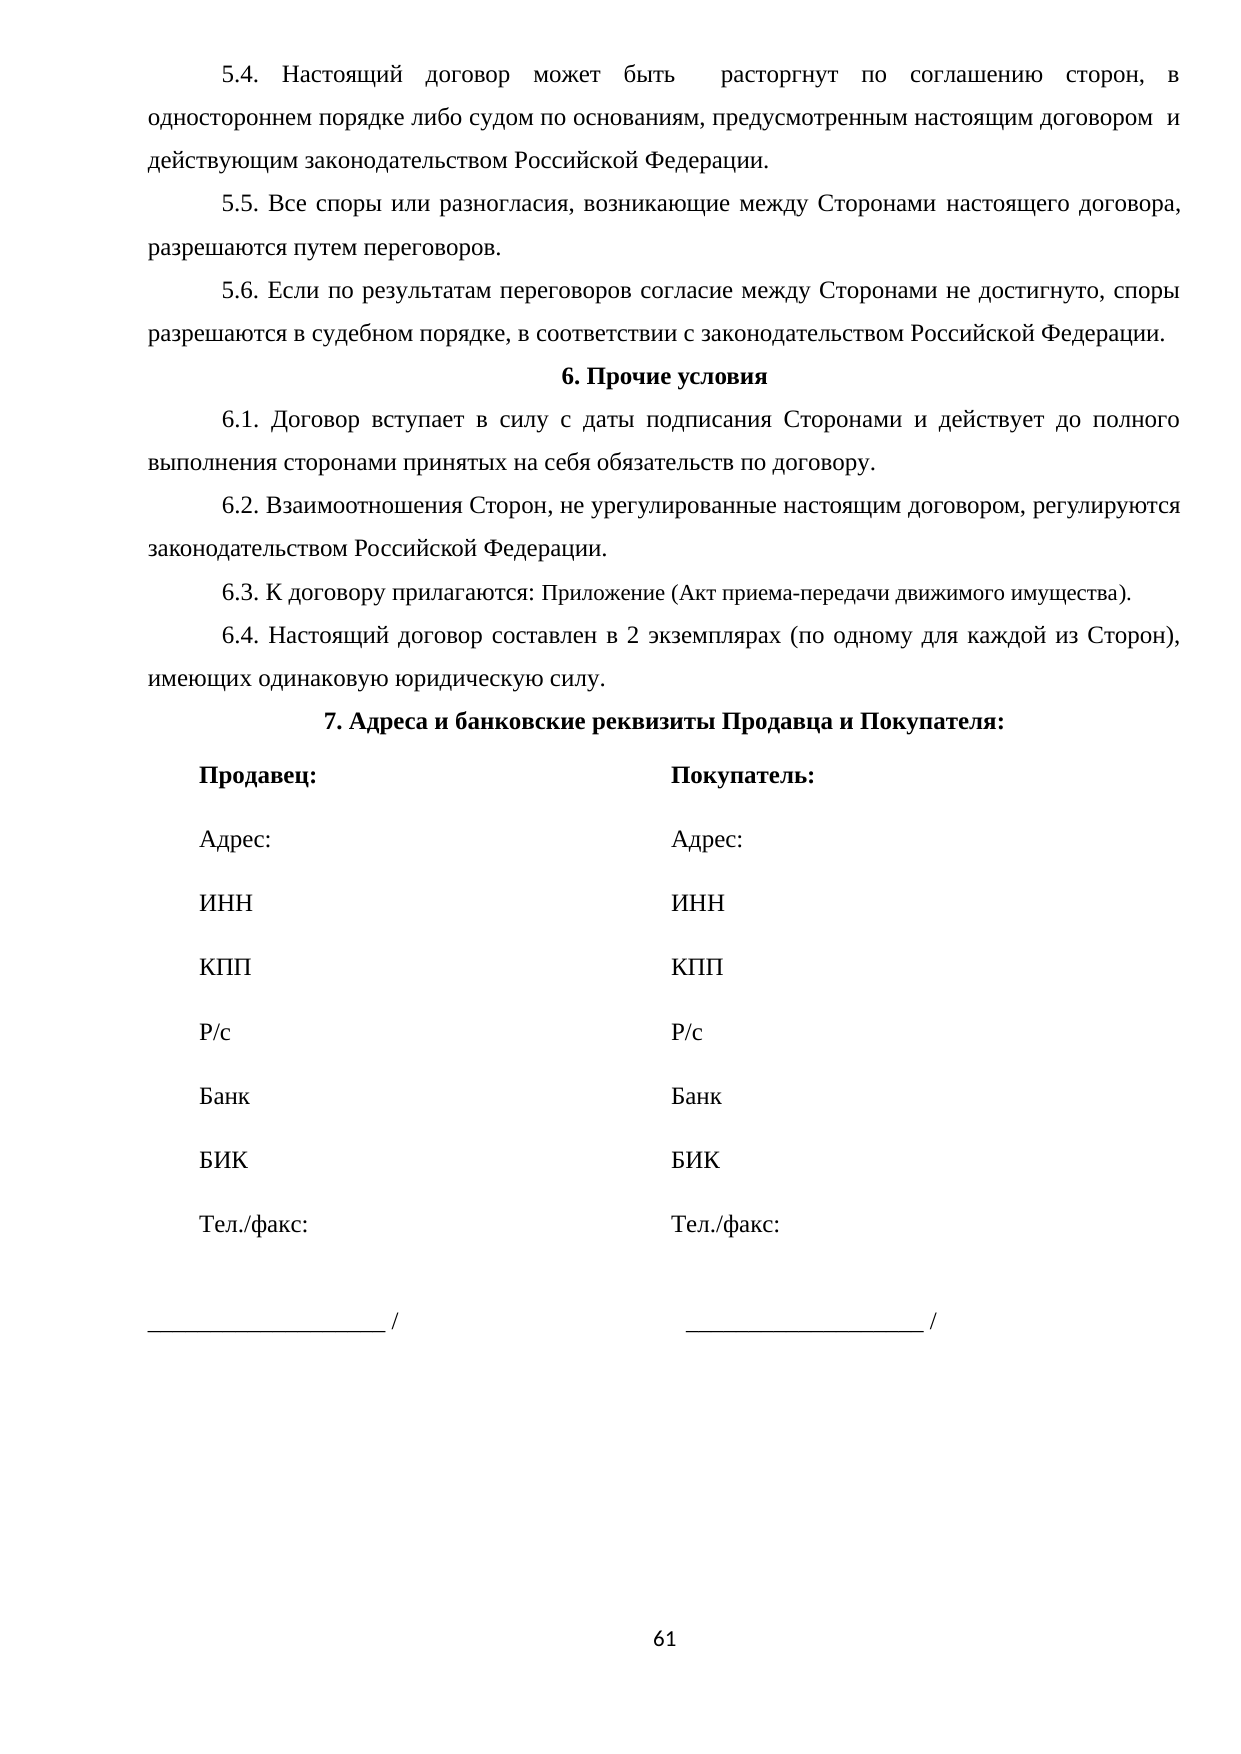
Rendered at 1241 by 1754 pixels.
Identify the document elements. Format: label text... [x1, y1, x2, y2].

table_cell БИК [193, 1135, 664, 1199]
table_header Покупатель: [664, 749, 1136, 813]
text 5.6. Если по результатам переговоров согласие между Сторонами не достигнуто, споры разрешаются в судебном порядке, в соответствии с законодательством Российской Федерации. [148, 275, 1181, 347]
table_cell Р/с [193, 1006, 664, 1070]
text 5.5. Все споры или разногласия, возникающие между Сторонами настоящего договора, разрешаются путем переговоров. [148, 188, 1181, 260]
table_cell ИНН [664, 878, 1136, 942]
table_cell Банк [664, 1070, 1136, 1135]
text 6.1. Договор вступает в силу с даты подписания Сторонами и действует до полного выполнения сторонами принятых на себя обязательств по договору. [148, 404, 1181, 476]
table_cell БИК [664, 1135, 1136, 1199]
table_cell ИНН [193, 878, 664, 942]
text 6.4. Настоящий договор составлен в 2 экземплярах (по одному для каждой из Сторон), имеющих одинаковую юридическую силу. [148, 620, 1181, 692]
table_cell Адрес: [193, 813, 664, 878]
table_cell Р/с [664, 1006, 1136, 1070]
text 5.4. Настоящий договор может быть расторгнут по соглашению сторон, в одностороннем порядке либо судом по основаниям, предусмотренным настоящим договором и действующим законодательством Российской Федерации. [148, 59, 1181, 174]
table_cell Тел./факс: [193, 1199, 664, 1263]
table_header Продавец: [193, 749, 664, 813]
text 6. Прочие условия [148, 361, 1181, 390]
table_cell КПП [193, 942, 664, 1006]
table_cell КПП [664, 942, 1136, 1006]
text 6.2. Взаимоотношения Сторон, не урегулированные настоящим договором, регулируются законодательством Российской Федерации. [148, 490, 1181, 562]
table_cell Адрес: [664, 813, 1136, 878]
table_cell Банк [193, 1070, 664, 1135]
text ___________________ / ___________________ / [148, 1306, 1181, 1335]
table_cell Тел./факс: [664, 1199, 1136, 1263]
text 6.3. К договору прилагаются: Приложение (Акт приема-передачи движимого имущества). [148, 577, 1181, 605]
text 7. Адреса и банковские реквизиты Продавца и Покупателя: [148, 706, 1181, 735]
